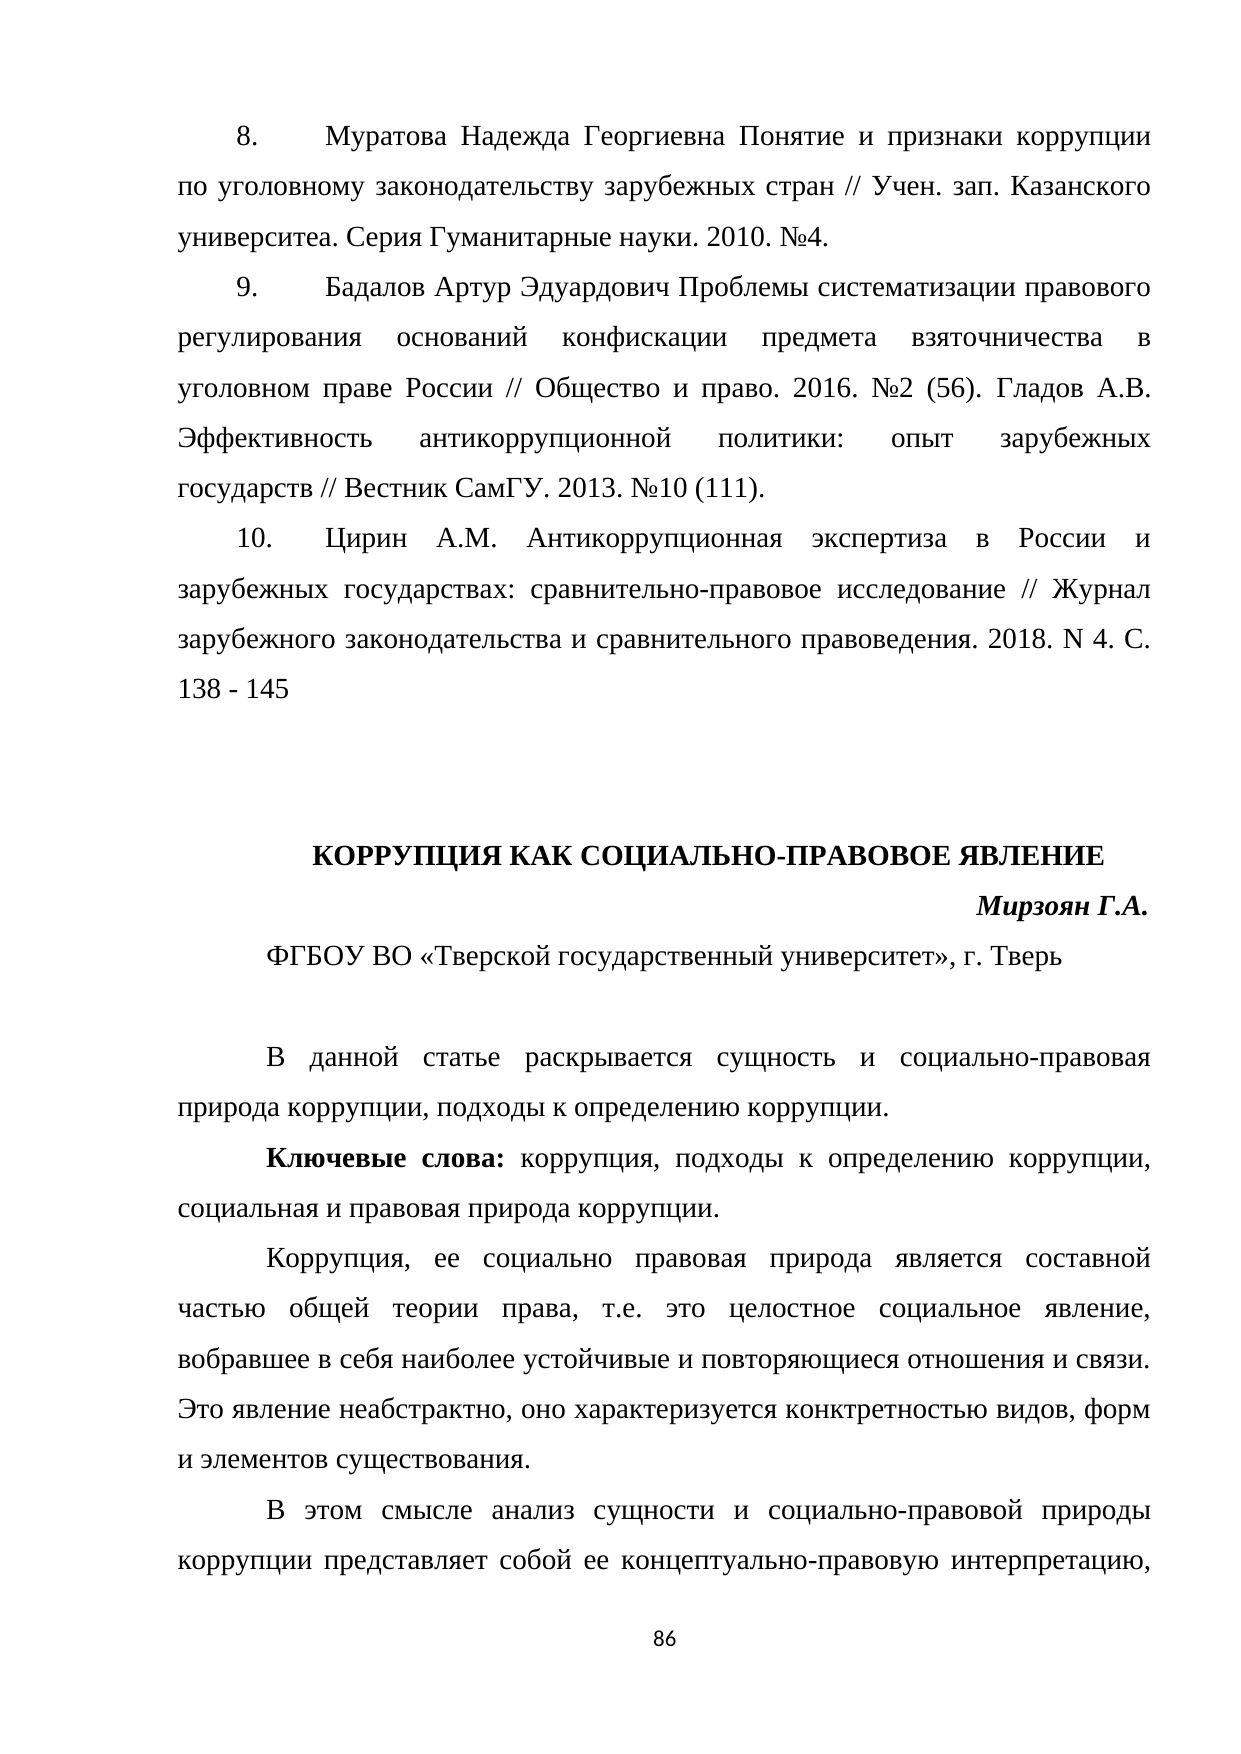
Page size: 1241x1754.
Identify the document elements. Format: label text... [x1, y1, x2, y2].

text Коррупция, ее социально правовая природа является составной частью общей теории права, т.е. это целостное социальное явление, вобравшее в себя наиболее устойчивые и повторяющиеся отношения и связи. Это явление неабстрактно, оно характеризуется конктретностью видов, форм и элементов существования. [177, 1240, 1152, 1475]
text В данной статье раскрывается сущность и социально-правовая природа коррупции, подходы к определению коррупции. [177, 1039, 1152, 1123]
list Бадалов Артур Эдуардович Проблемы систематизации правового регулирования оснований конфискации предмета взяточничества в уголовном праве России // Общество и право. 2016. №2 (56). Гладов А.В. Эффективность антикоррупционной политики: опыт зарубежных государств // Вестник СамГУ. 2013. №10 (111). [177, 269, 1152, 504]
text Ключевые слова: коррупция, подходы к определению коррупции, социальная и правовая природа коррупции. [177, 1140, 1152, 1223]
list Муратова Надежда Георгиевна Понятие и признаки коррупции по уголовному законодательству зарубежных стран // Учен. зап. Казанского университеа. Серия Гуманитарные науки. 2010. №4. [177, 118, 1152, 252]
text Мирзоян Г.А. [177, 888, 1152, 922]
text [177, 1492, 1152, 1576]
text КОРРУПЦИЯ КАК СОЦИАЛЬНО-ПРАВОВОЕ ЯВЛЕНИЕ [177, 838, 1152, 871]
list Цирин А.М. Антикоррупционная экспертиза в России и зарубежных государствах: сравнительно-правовое исследование // Журнал зарубежного законодательства и сравнительного правоведения. 2018. N 4. С. 138 - 145 [177, 521, 1152, 705]
text ФГБОУ ВО «Тверской государственный университет», г. Тверь [177, 938, 1152, 972]
